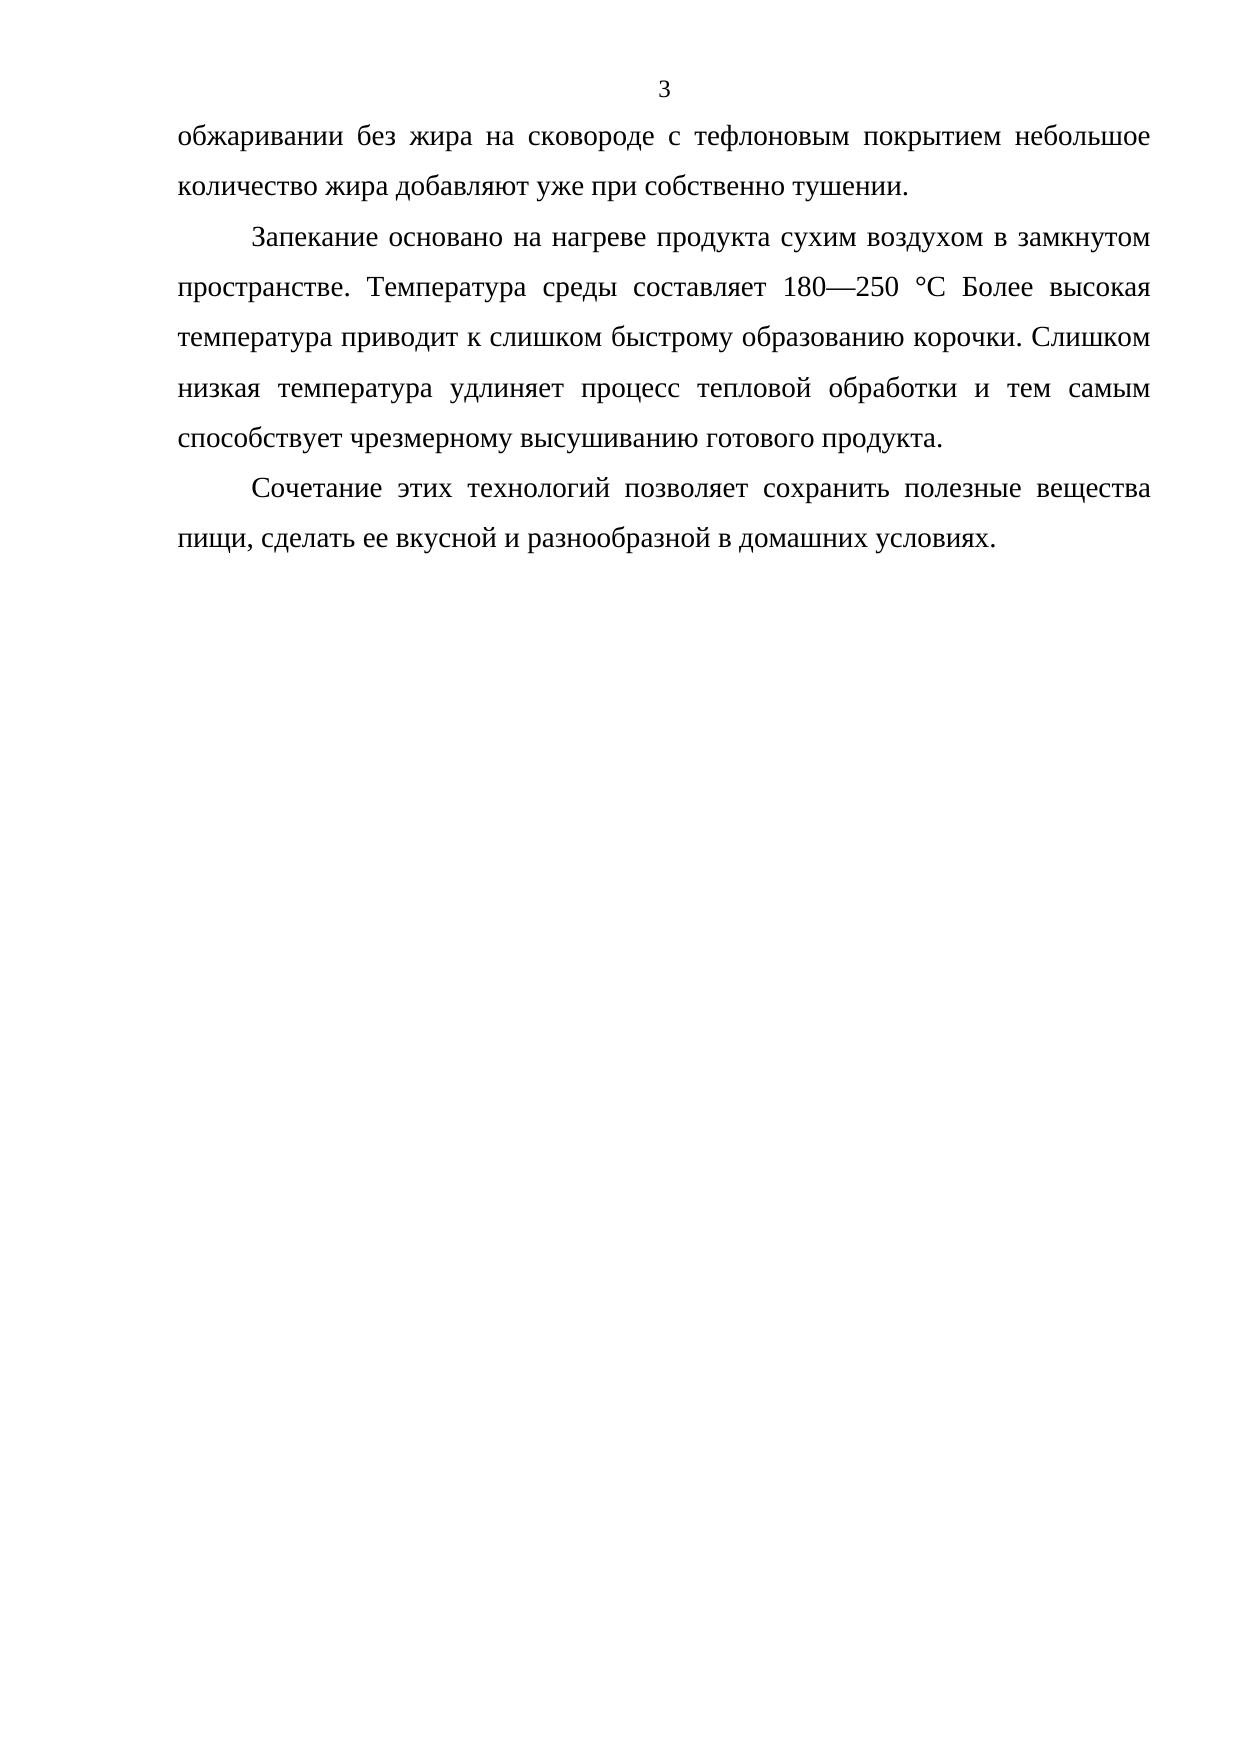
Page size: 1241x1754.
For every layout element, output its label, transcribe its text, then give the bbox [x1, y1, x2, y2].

text Запекание основано на нагреве продукта сухим воздухом в замкнутом пространстве. Температура среды составляет 180—250 °С Более высокая температура приводит к слишком быстрому образованию корочки. Слишком низкая температура удлиняет процесс тепловой обработки и тем самым способствует чрезмерному высушиванию готового продукта. [177, 219, 1152, 453]
text Сочетание этих технологий позволяет сохранить полезные вещества пищи, сделать ее вкусной и разнообразной в домашних условиях. [177, 470, 1152, 554]
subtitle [177, 118, 1152, 202]
